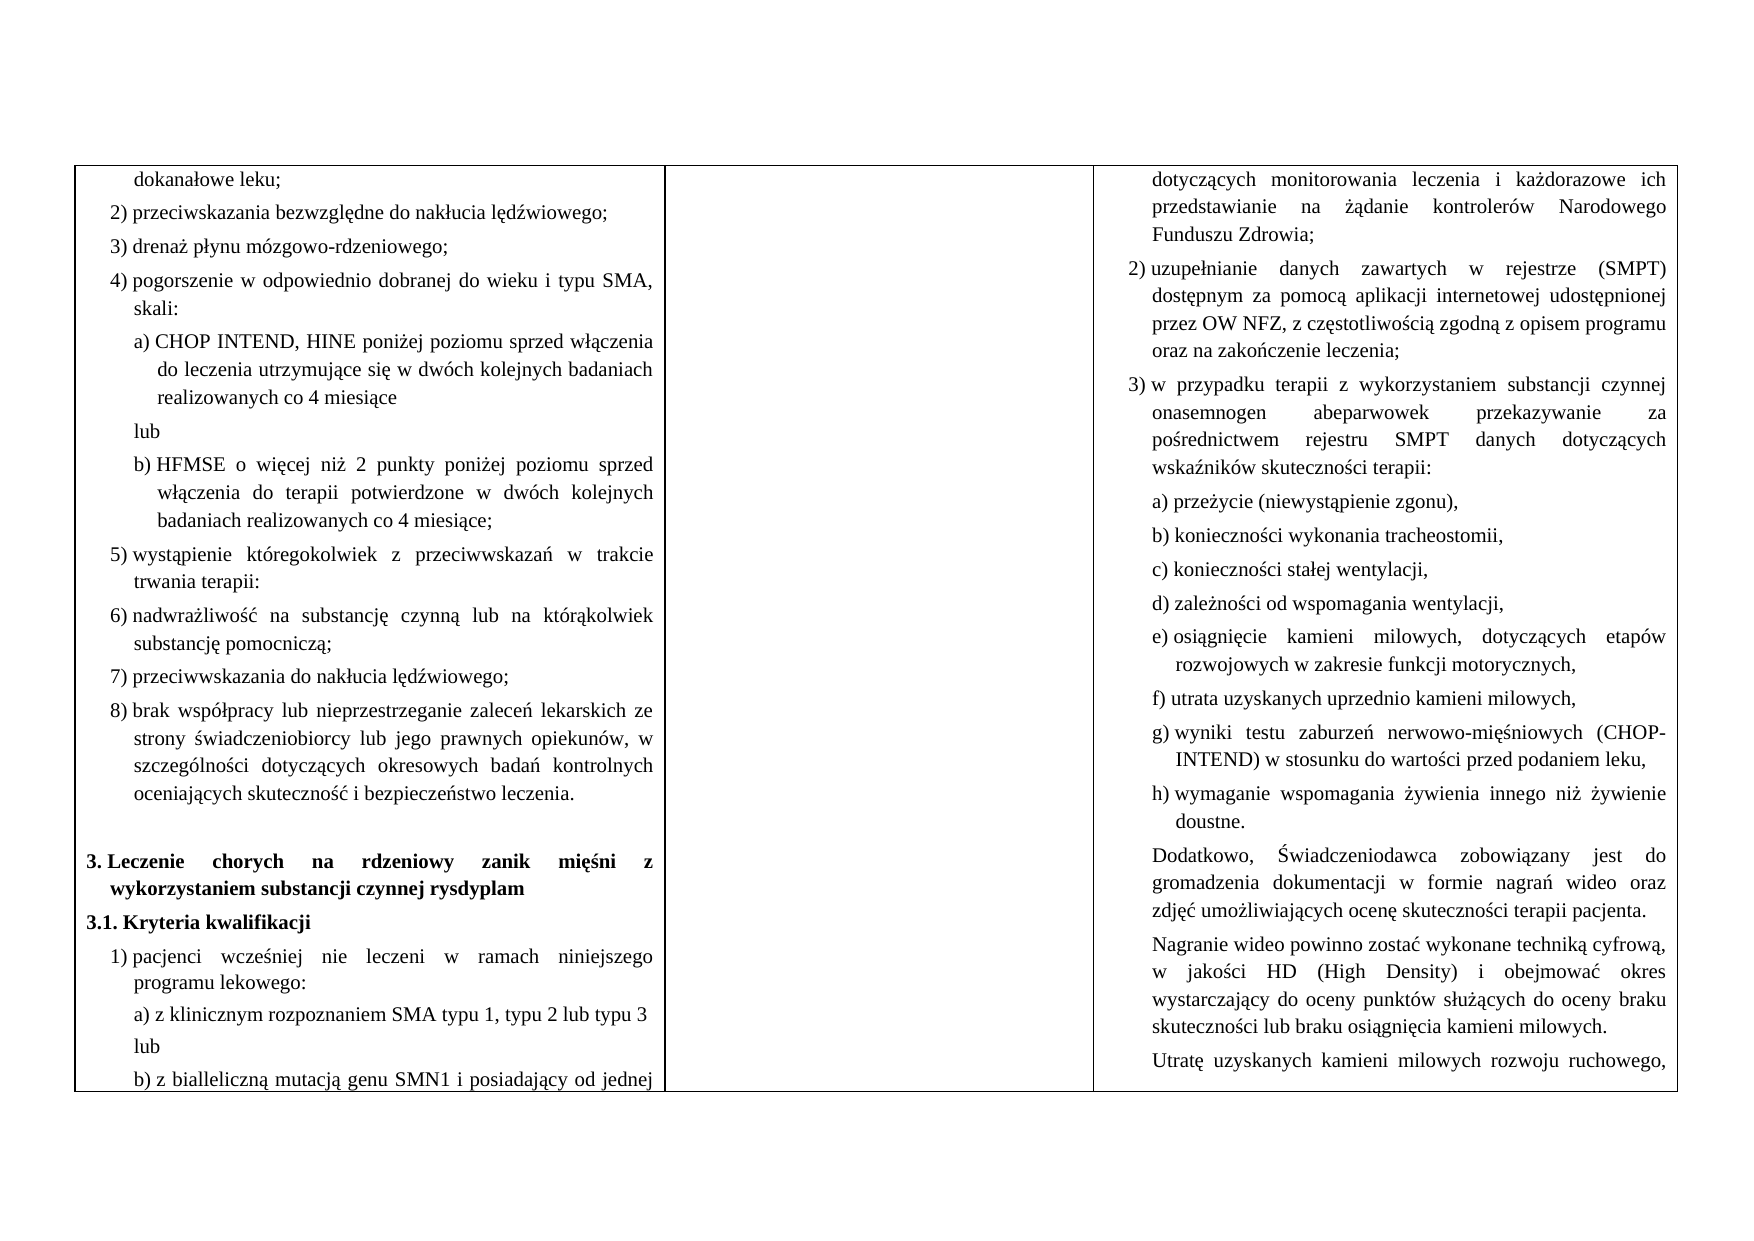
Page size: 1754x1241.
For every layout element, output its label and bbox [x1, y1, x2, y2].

table_cell [1094, 166, 1677, 1091]
table_cell [666, 166, 1093, 1091]
table_cell [76, 166, 664, 1091]
